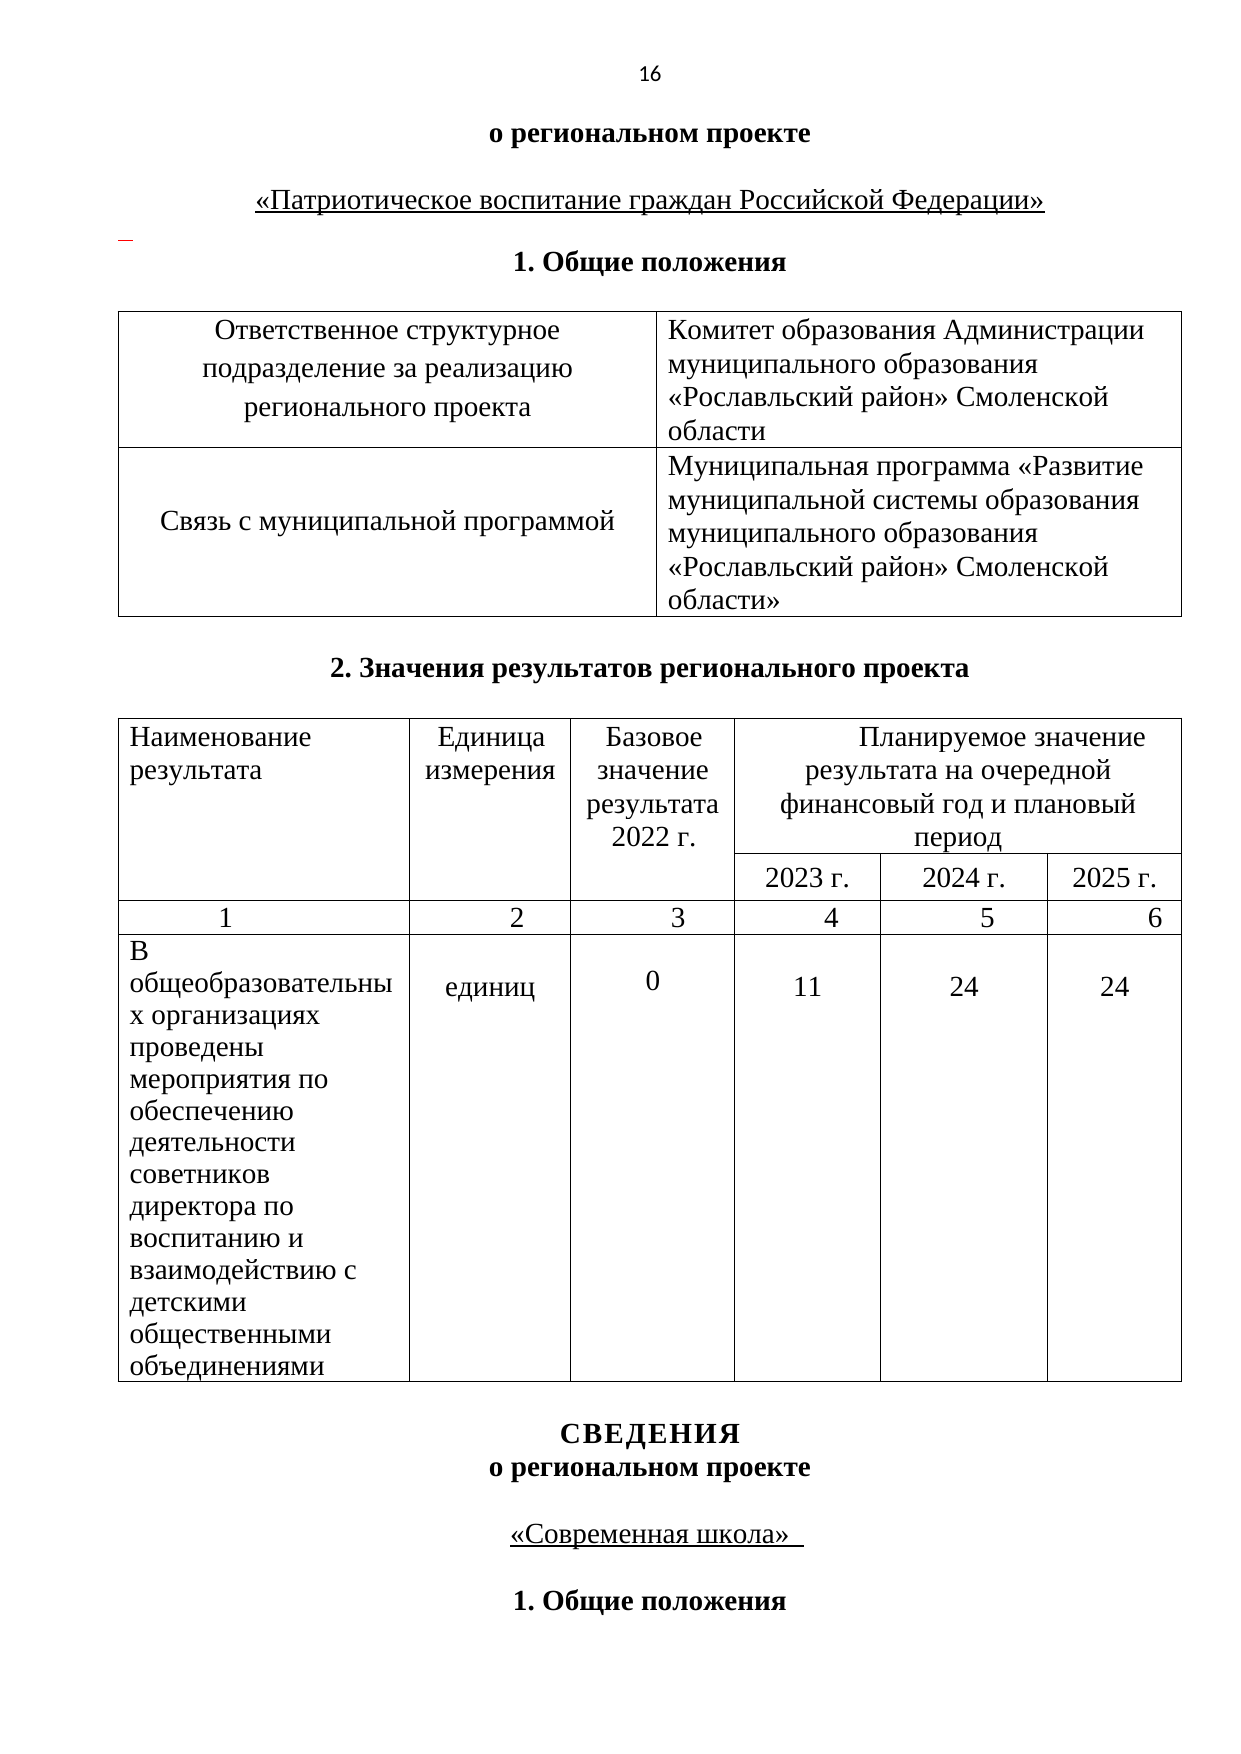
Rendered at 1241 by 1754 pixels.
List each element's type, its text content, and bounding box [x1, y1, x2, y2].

text «Современная школа» [118, 1516, 1181, 1550]
table_cell 4 [735, 901, 880, 934]
table_cell 2023 г. [735, 854, 880, 899]
table_cell 24 [1048, 935, 1181, 1381]
text «Патриотическое воспитание граждан Российской Федерации» [118, 182, 1181, 216]
table_header Наименование результата [119, 719, 409, 899]
table_cell Муниципальная программа «Развитие муниципальной системы образования муниципального образования «Рославльский район» Смоленской области» [657, 448, 1181, 616]
table_cell единиц [410, 935, 570, 1381]
table_cell 11 [735, 935, 880, 1381]
table_cell В общеобразовательных организациях проведены мероприятия по обеспечению деятельности советников директора по воспитанию и взаимодействию с детскими общественными объединениями [119, 935, 409, 1381]
table_header Планируемое значение результата на очередной финансовый год и плановый период [735, 719, 914, 853]
table_cell 2 [410, 901, 570, 934]
table_header Базовое значение результата 2022 г. [571, 719, 734, 899]
table_cell 1 [119, 901, 409, 934]
table_cell 2024 г. [881, 854, 1047, 899]
text о региональном проекте [118, 1449, 1181, 1483]
table_cell 0 [571, 935, 734, 1381]
table_cell 6 [1048, 901, 1181, 934]
text 2. Значения результатов регионального проекта [118, 651, 1181, 684]
table_header Единица измерения [410, 719, 570, 899]
table_header Комитет образования Администрации муниципального образования «Рославльский район» Смоленской области [657, 312, 1181, 447]
text о региональном проекте [118, 115, 1181, 149]
table_cell 2025 г. [1048, 854, 1181, 899]
text 1. Общие положения [118, 244, 1181, 277]
table_cell Связь с муниципальной программой [119, 448, 656, 616]
table_cell 5 [881, 901, 1047, 934]
table_header Ответственное структурное подразделение за реализацию регионального проекта [119, 312, 656, 447]
table_cell 24 [881, 935, 1047, 1381]
text СВЕДЕНИЯ [118, 1416, 1181, 1449]
table_header Планируемое значение результата на очередной финансовый год и плановый период [1002, 719, 1181, 853]
table_cell 3 [571, 901, 734, 934]
text 1. Общие положения [118, 1583, 1181, 1617]
